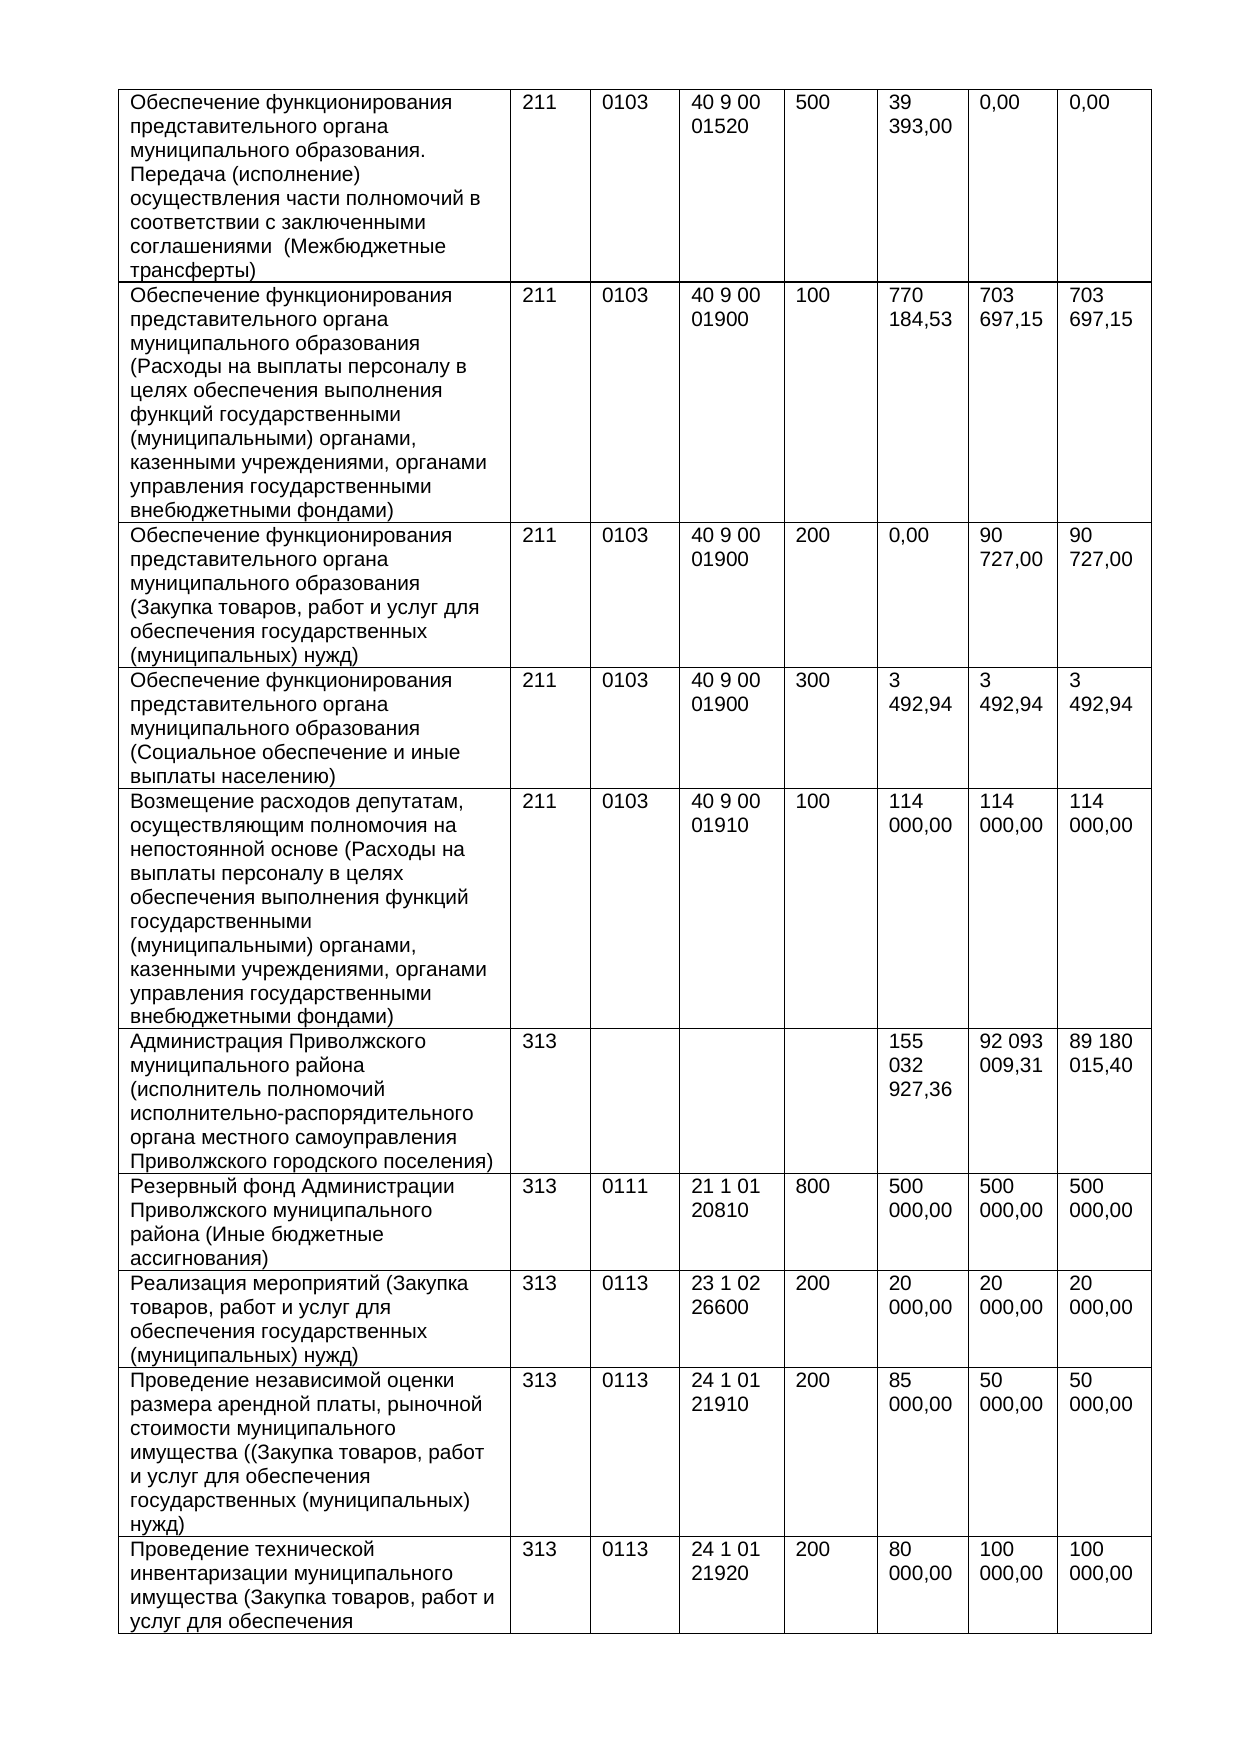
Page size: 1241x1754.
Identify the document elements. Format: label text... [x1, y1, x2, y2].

table_cell Обеспечение функционирования представительного органа муниципального образования (Расходы на выплаты персоналу в целях обеспечения выполнения функций государственными (муниципальными) органами, казенными учреждениями, органами управления государственными внебюджетными фондами) [119, 283, 510, 522]
table_cell 40 9 00 01900 [680, 668, 784, 788]
table_cell 313 [511, 1029, 590, 1173]
table_cell 20 000,00 [1058, 1271, 1151, 1367]
table_cell 211 [511, 90, 590, 281]
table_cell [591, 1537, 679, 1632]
table_cell 211 [511, 523, 590, 667]
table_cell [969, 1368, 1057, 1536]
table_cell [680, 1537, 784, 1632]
table_cell 0103 [591, 90, 679, 281]
table_cell 211 [511, 668, 590, 788]
table_cell 0,00 [969, 90, 1057, 281]
table_cell Обеспечение функционирования представительного органа муниципального образования (Закупка товаров, работ и услуг для обеспечения государственных (муниципальных) нужд) [119, 523, 510, 667]
table_cell 114 000,00 [878, 789, 968, 1028]
table_cell 85 000,00 [878, 1368, 968, 1536]
table_cell 155 032 927,36 [878, 1029, 968, 1173]
table_cell 200 [785, 1271, 877, 1367]
table_cell 114 000,00 [1058, 789, 1151, 1028]
table_cell 100 [785, 283, 877, 522]
table_cell 313 [511, 1271, 590, 1367]
table_cell 0103 [591, 523, 679, 667]
table_cell Реализация мероприятий (Закупка товаров, работ и услуг для обеспечения государственных (муниципальных) нужд) [119, 1271, 510, 1367]
table_cell 92 093 009,31 [969, 1029, 1057, 1173]
table_cell 703 697,15 [1058, 283, 1151, 522]
table_cell 500 000,00 [969, 1174, 1057, 1270]
table_cell 211 [511, 789, 590, 1028]
table_cell Резервный фонд Администрации Приволжского муниципального района (Иные бюджетные ассигнования) [119, 1174, 510, 1270]
table_cell 770 184,53 [878, 283, 968, 522]
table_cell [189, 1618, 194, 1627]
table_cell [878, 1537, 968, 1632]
table_cell 24 1 01 21910 [680, 1368, 784, 1536]
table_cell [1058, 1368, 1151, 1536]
table_cell [785, 1029, 877, 1173]
table_cell 0113 [591, 1271, 679, 1367]
table_cell 100 [785, 789, 877, 1028]
table_cell 40 9 00 01910 [680, 789, 784, 1028]
table_cell 40 9 00 01900 [680, 283, 784, 522]
table_cell Администрация Приволжского муниципального района (исполнитель полномочий исполнительно-распорядительного органа местного самоуправления Приволжского городского поселения) [119, 1029, 510, 1173]
table_cell [680, 1029, 784, 1173]
table_cell 200 [785, 523, 877, 667]
table_cell 313 [511, 1368, 590, 1536]
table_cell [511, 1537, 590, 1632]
table_cell 0103 [591, 789, 679, 1028]
table_cell 0,00 [1058, 90, 1151, 281]
table_cell 3 492,94 [878, 668, 968, 788]
table_cell 89 180 015,40 [1058, 1029, 1151, 1173]
table_cell 39 393,00 [878, 90, 968, 281]
table_cell 23 1 02 26600 [680, 1271, 784, 1367]
table_cell 3 492,94 [969, 668, 1057, 788]
table_cell 0103 [591, 283, 679, 522]
table_cell Обеспечение функционирования представительного органа муниципального образования (Социальное обеспечение и иные выплаты населению) [119, 668, 510, 788]
table_cell 114 000,00 [969, 789, 1057, 1028]
table_cell Обеспечение функционирования представительного органа муниципального образования. Передача (исполнение) осуществления части полномочий в соответствии с заключенными соглашениями (Межбюджетные трансферты) [119, 90, 510, 281]
table_cell 200 [785, 1368, 877, 1536]
table_cell 500 000,00 [878, 1174, 968, 1270]
table_cell 800 [785, 1174, 877, 1270]
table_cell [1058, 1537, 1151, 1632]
table_cell Возмещение расходов депутатам, осуществляющим полномочия на непостоянной основе (Расходы на выплаты персоналу в целях обеспечения выполнения функций государственными (муниципальными) органами, казенными учреждениями, органами управления государственными внебюджетными фондами) [119, 789, 510, 1028]
table_cell 703 697,15 [969, 283, 1057, 522]
table_cell 21 1 01 20810 [680, 1174, 784, 1270]
table_cell 0103 [591, 668, 679, 788]
table_cell 500 [785, 90, 877, 281]
table_cell 211 [511, 283, 590, 522]
table_cell 313 [511, 1174, 590, 1270]
table_cell Проведение независимой оценки размера арендной платы, рыночной стоимости муниципального имущества ((Закупка товаров, работ и услуг для обеспечения государственных (муниципальных) нужд) [119, 1368, 510, 1536]
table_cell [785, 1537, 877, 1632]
table_cell 0,00 [878, 523, 968, 667]
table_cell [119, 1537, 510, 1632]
table_cell [591, 1029, 679, 1173]
table_cell 20 000,00 [969, 1271, 1057, 1367]
table_cell 0113 [591, 1368, 679, 1536]
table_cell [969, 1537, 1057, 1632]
table_cell 3 492,94 [1058, 668, 1151, 788]
table_cell 500 000,00 [1058, 1174, 1151, 1270]
table_cell 300 [785, 668, 877, 788]
table_cell 90 727,00 [969, 523, 1057, 667]
table_cell 90 727,00 [1058, 523, 1151, 667]
table_cell 40 9 00 01520 [680, 90, 784, 281]
table_cell 0111 [591, 1174, 679, 1270]
table_cell 40 9 00 01900 [680, 523, 784, 667]
table_cell 20 000,00 [878, 1271, 968, 1367]
